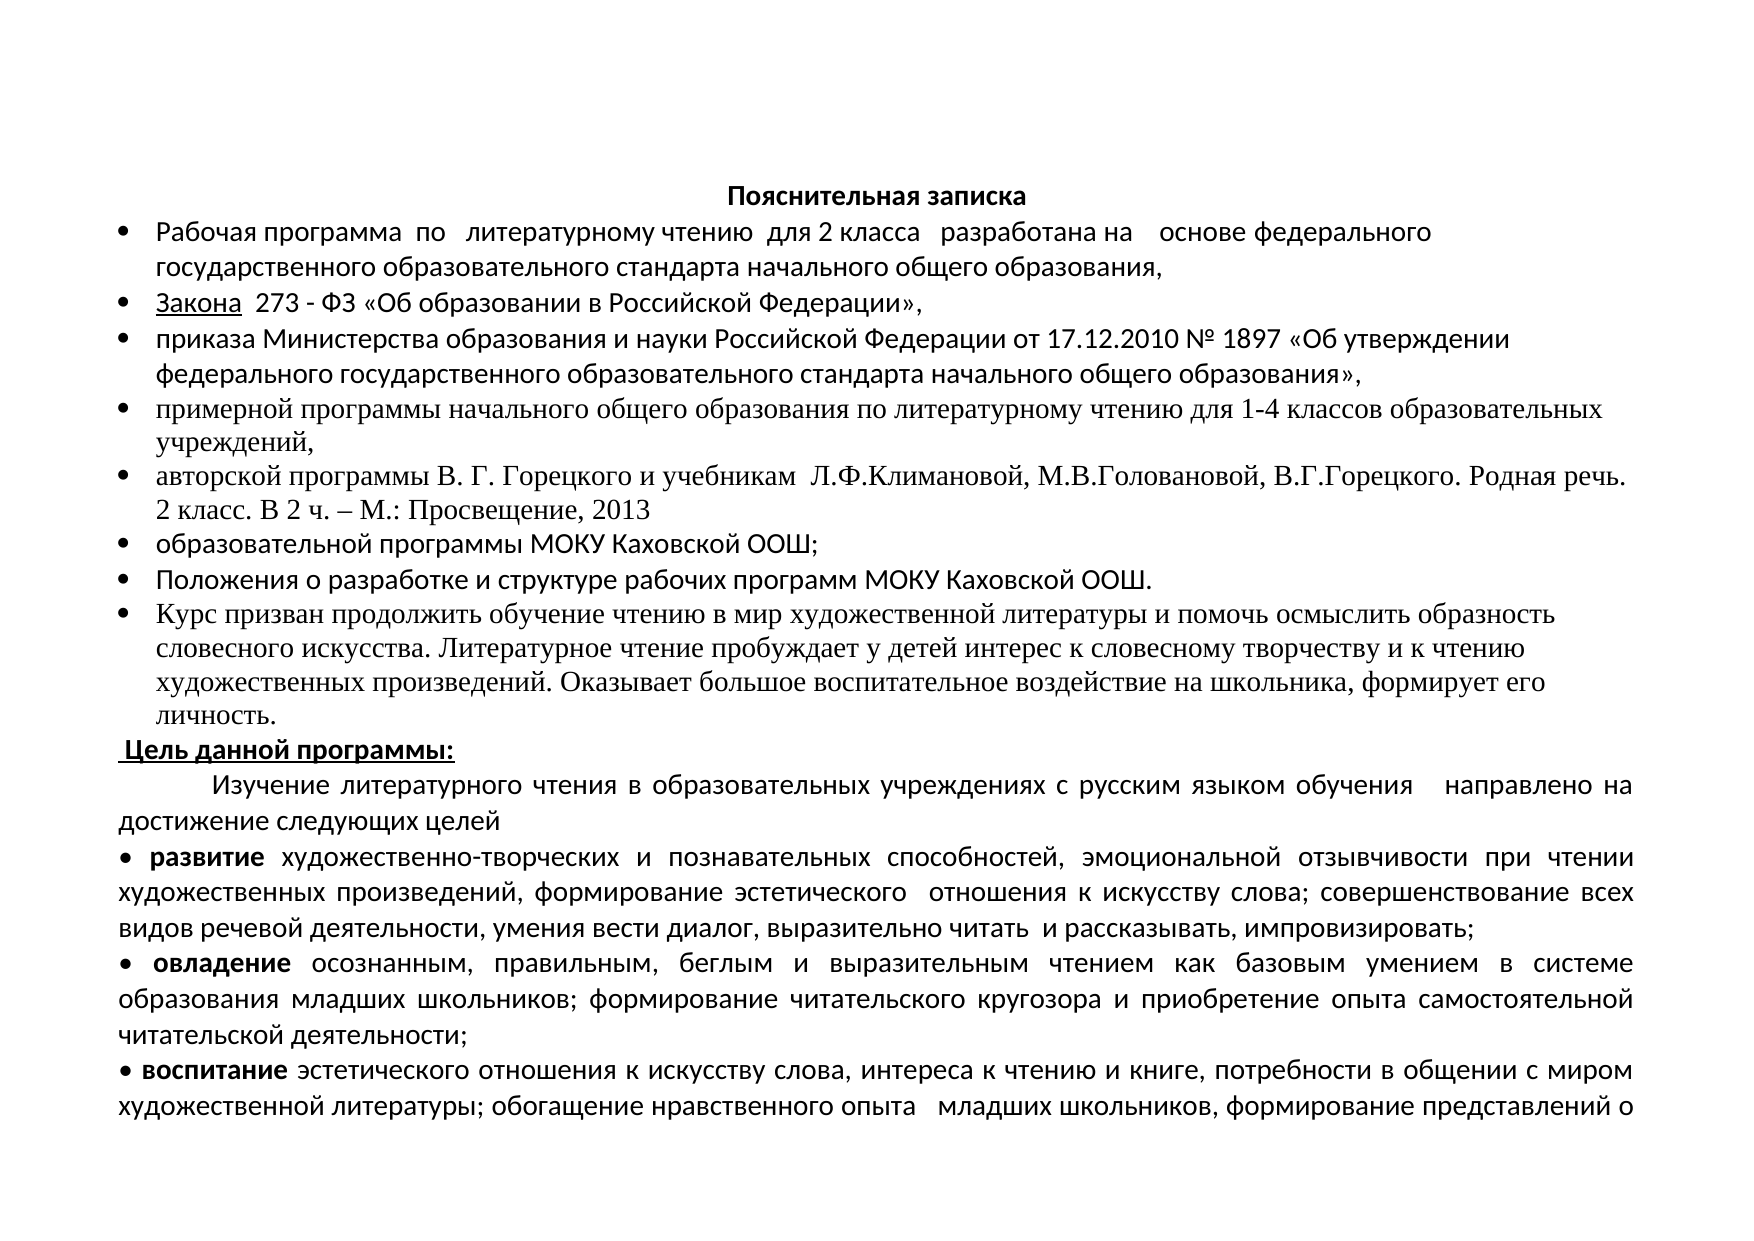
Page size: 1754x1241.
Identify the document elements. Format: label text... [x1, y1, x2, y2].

list Положения о разработке и структуре рабочих программ МОКУ Каховской ООШ. [118, 561, 1636, 597]
text Цель данной программы: [118, 731, 1636, 766]
list примерной программы начального общего образования по литературному чтению для 1-4 классов образовательных учреждений, [118, 391, 1636, 458]
text Пояснительная записка [118, 177, 1636, 213]
text Изучение литературного чтения в образовательных учреждениях с русским языком обучения направлено на достижение следующих целей [118, 766, 1636, 838]
list Рабочая программа по литературному чтению для 2 класса разработана на основе федерального государственного образовательного стандарта начального общего образования, [118, 213, 1636, 284]
list Закона 273 - ФЗ «Об образовании в Российской Федерации», [118, 284, 1636, 320]
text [118, 1051, 1636, 1123]
list авторской программы В. Г. Горецкого и учебникам Л.Ф.Климановой, М.В.Головановой, В.Г.Горецкого. Родная речь. 2 класс. В 2 ч. – М.: Просвещение, 2013 [118, 458, 1636, 525]
text • овладение осознанным, правильным, беглым и выразительным чтением как базовым умением в системе образования младших школьников; формирование читательского кругозора и приобретение опыта самостоятельной читательской деятельности; [118, 944, 1636, 1051]
list Курс призван продолжить обучение чтению в мир художественной литературы и помочь осмыслить образность словесного искусства. Литературное чтение пробуждает у детей интерес к словесному творчеству и к чтению художественных произведений. Оказывает большое воспитательное воздействие на школьника, формирует его личность. [118, 597, 1636, 731]
list приказа Министерства образования и науки Российской Федерации от 17.12.2010 № 1897 «Об утверждении федерального государственного образовательного стандарта начального общего образования», [118, 320, 1636, 391]
text • развитие художественно-творческих и познавательных способностей, эмоциональной отзывчивости при чтении художественных произведений, формирование эстетического отношения к искусству слова; совершенствование всех видов речевой деятельности, умения вести диалог, выразительно читать и рассказывать, импровизировать; [118, 838, 1636, 944]
list образовательной программы МОКУ Каховской ООШ; [118, 525, 1636, 561]
